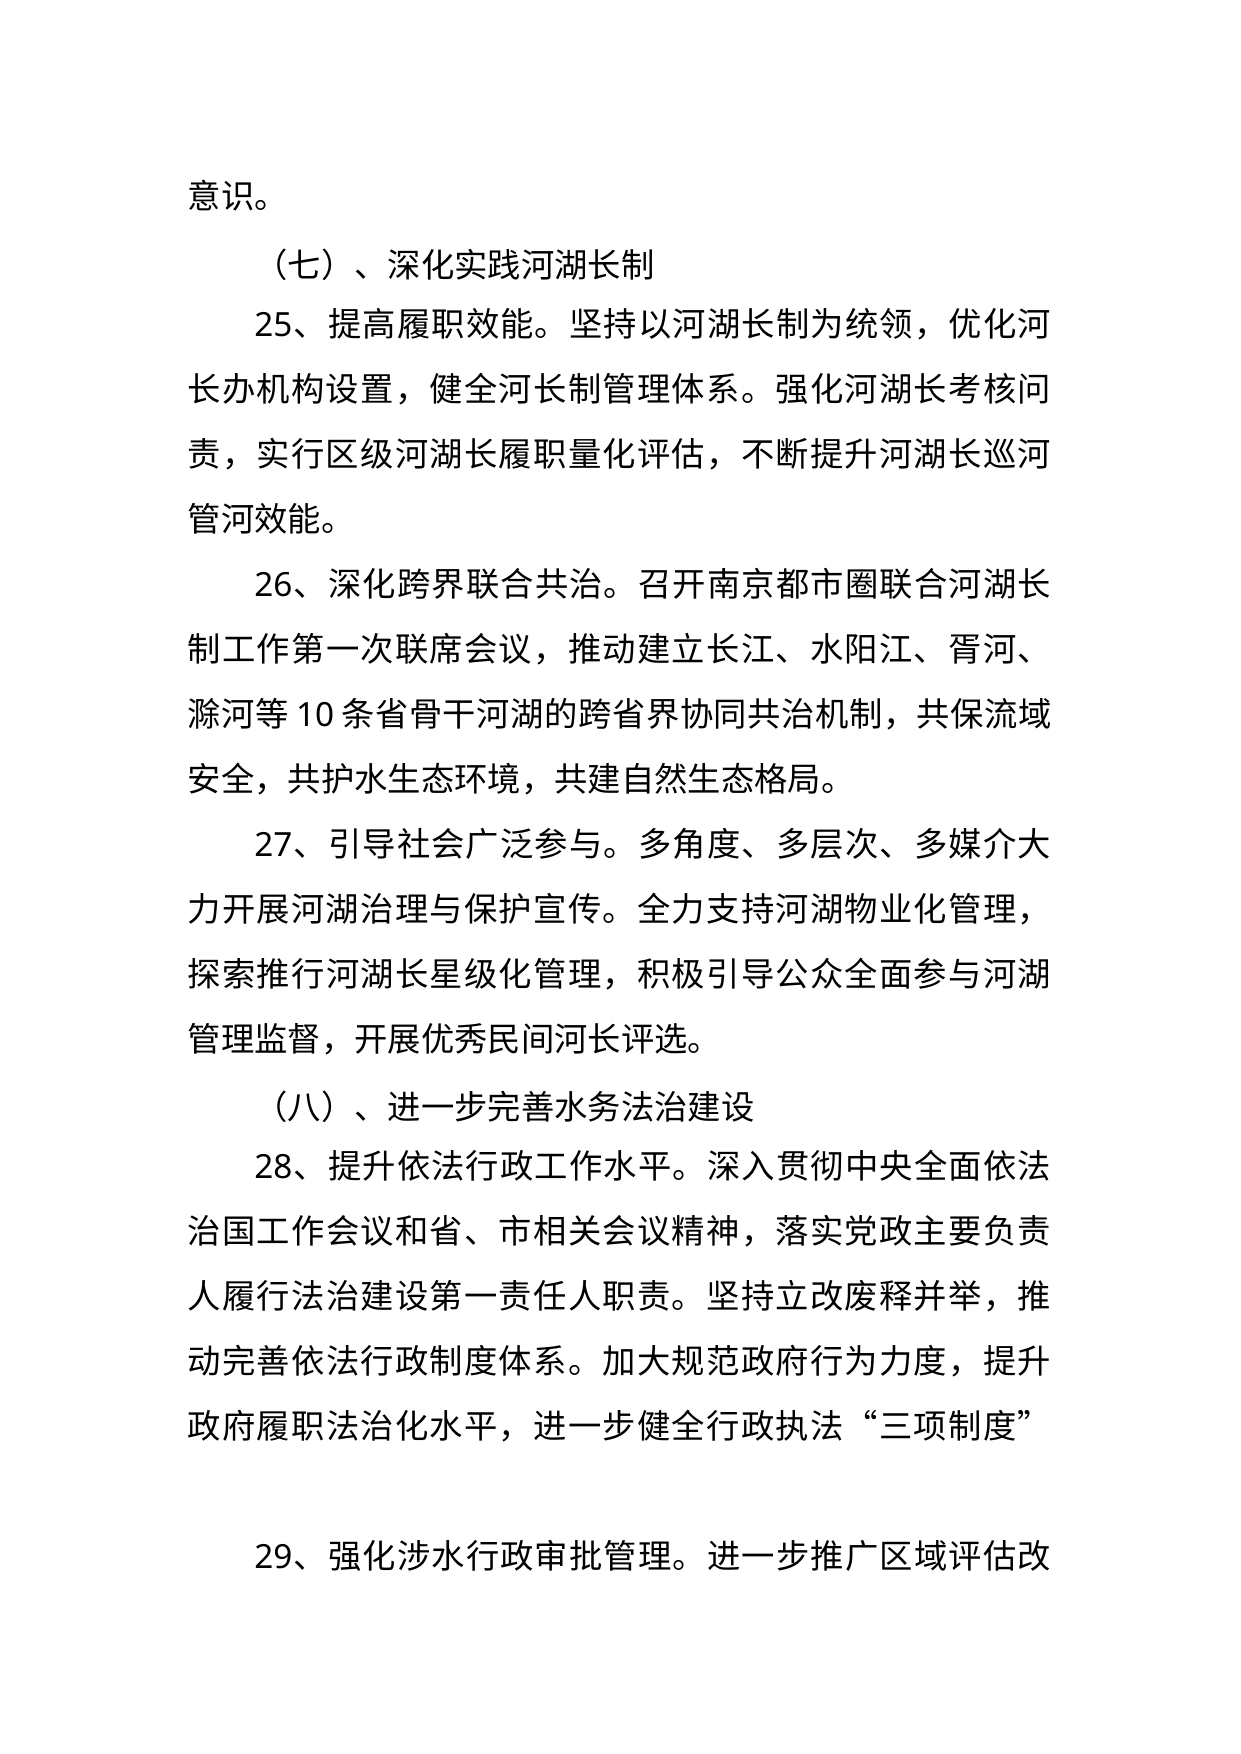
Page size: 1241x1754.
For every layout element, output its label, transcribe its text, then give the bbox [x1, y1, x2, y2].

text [187, 1522, 1053, 1587]
text （七）、深化实践河湖长制 [187, 227, 1053, 289]
text 28、提升依法行政工作水平。深入贯彻中央全面依法治国工作会议和省、市相关会议精神，落实党政主要负责人履行法治建设第一责任人职责。坚持立改废释并举，推动完善依法行政制度体系。加大规范政府行为力度，提升政府履职法治化水平，进一步健全行政执法“三项制度”。 [187, 1132, 1053, 1522]
text 25、提高履职效能。坚持以河湖长制为统领，优化河长办机构设置，健全河长制管理体系。强化河湖长考核问责，实行区级河湖长履职量化评估，不断提升河湖长巡河管河效能。 [187, 289, 1053, 549]
text 26、深化跨界联合共治。召开南京都市圈联合河湖长制工作第一次联席会议，推动建立长江、水阳江、胥河、滁河等10条省骨干河湖的跨省界协同共治机制，共保流域安全，共护水生态环境，共建自然生态格局。 [187, 549, 1053, 809]
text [187, 162, 1053, 227]
text 27、引导社会广泛参与。多角度、多层次、多媒介大力开展河湖治理与保护宣传。全力支持河湖物业化管理，探索推行河湖长星级化管理，积极引导公众全面参与河湖管理监督，开展优秀民间河长评选。 [187, 809, 1053, 1069]
text （八）、进一步完善水务法治建设 [187, 1069, 1053, 1132]
